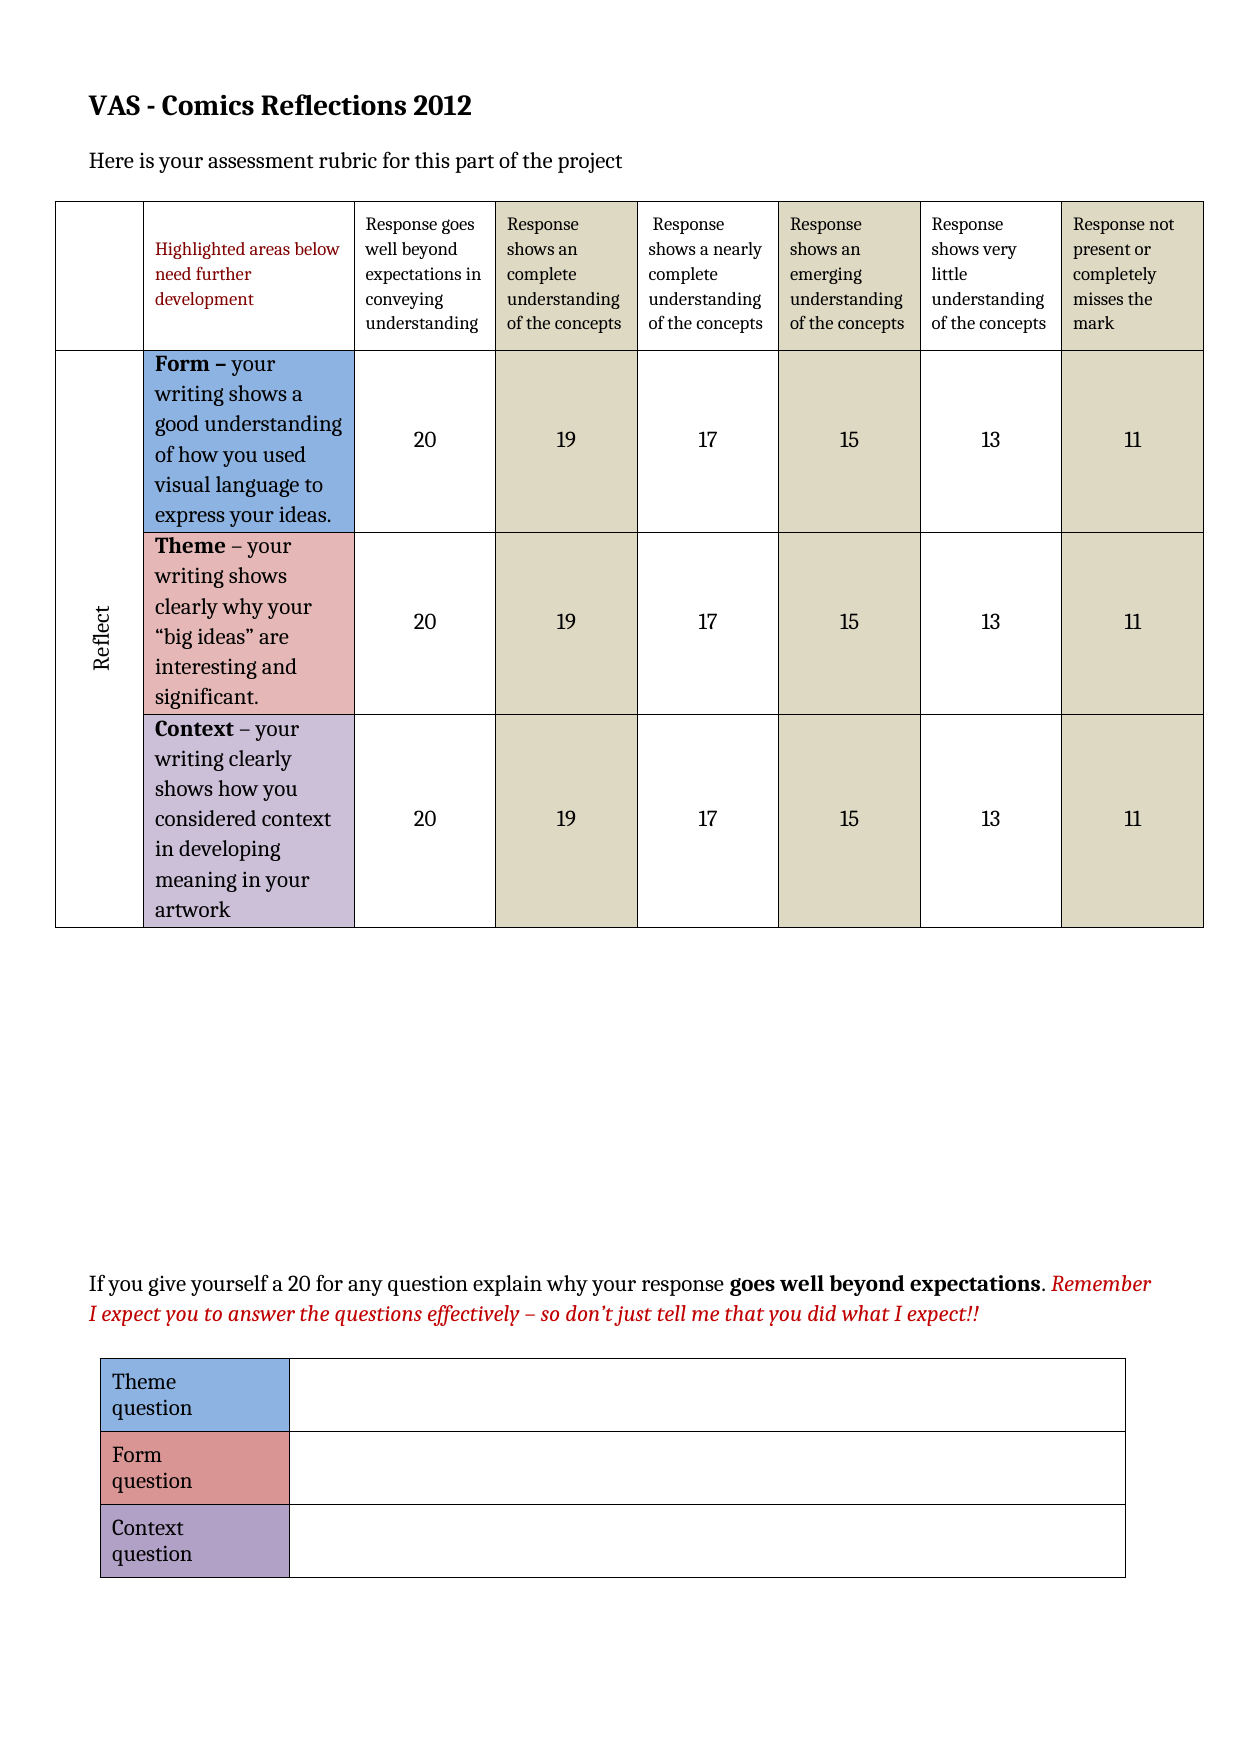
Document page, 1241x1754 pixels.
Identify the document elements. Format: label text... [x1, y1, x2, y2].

text Here is your assessment rubric for this part of the project [89, 148, 1152, 174]
text If you give yourself a 20 for any question explain why your response goes well beyond expectations. Remember I expect you to answer the questions effectively – so don’t just tell me that you did what I expect!! [89, 1271, 1152, 1327]
text VAS - Comics Reflections 2012 [89, 89, 1152, 122]
